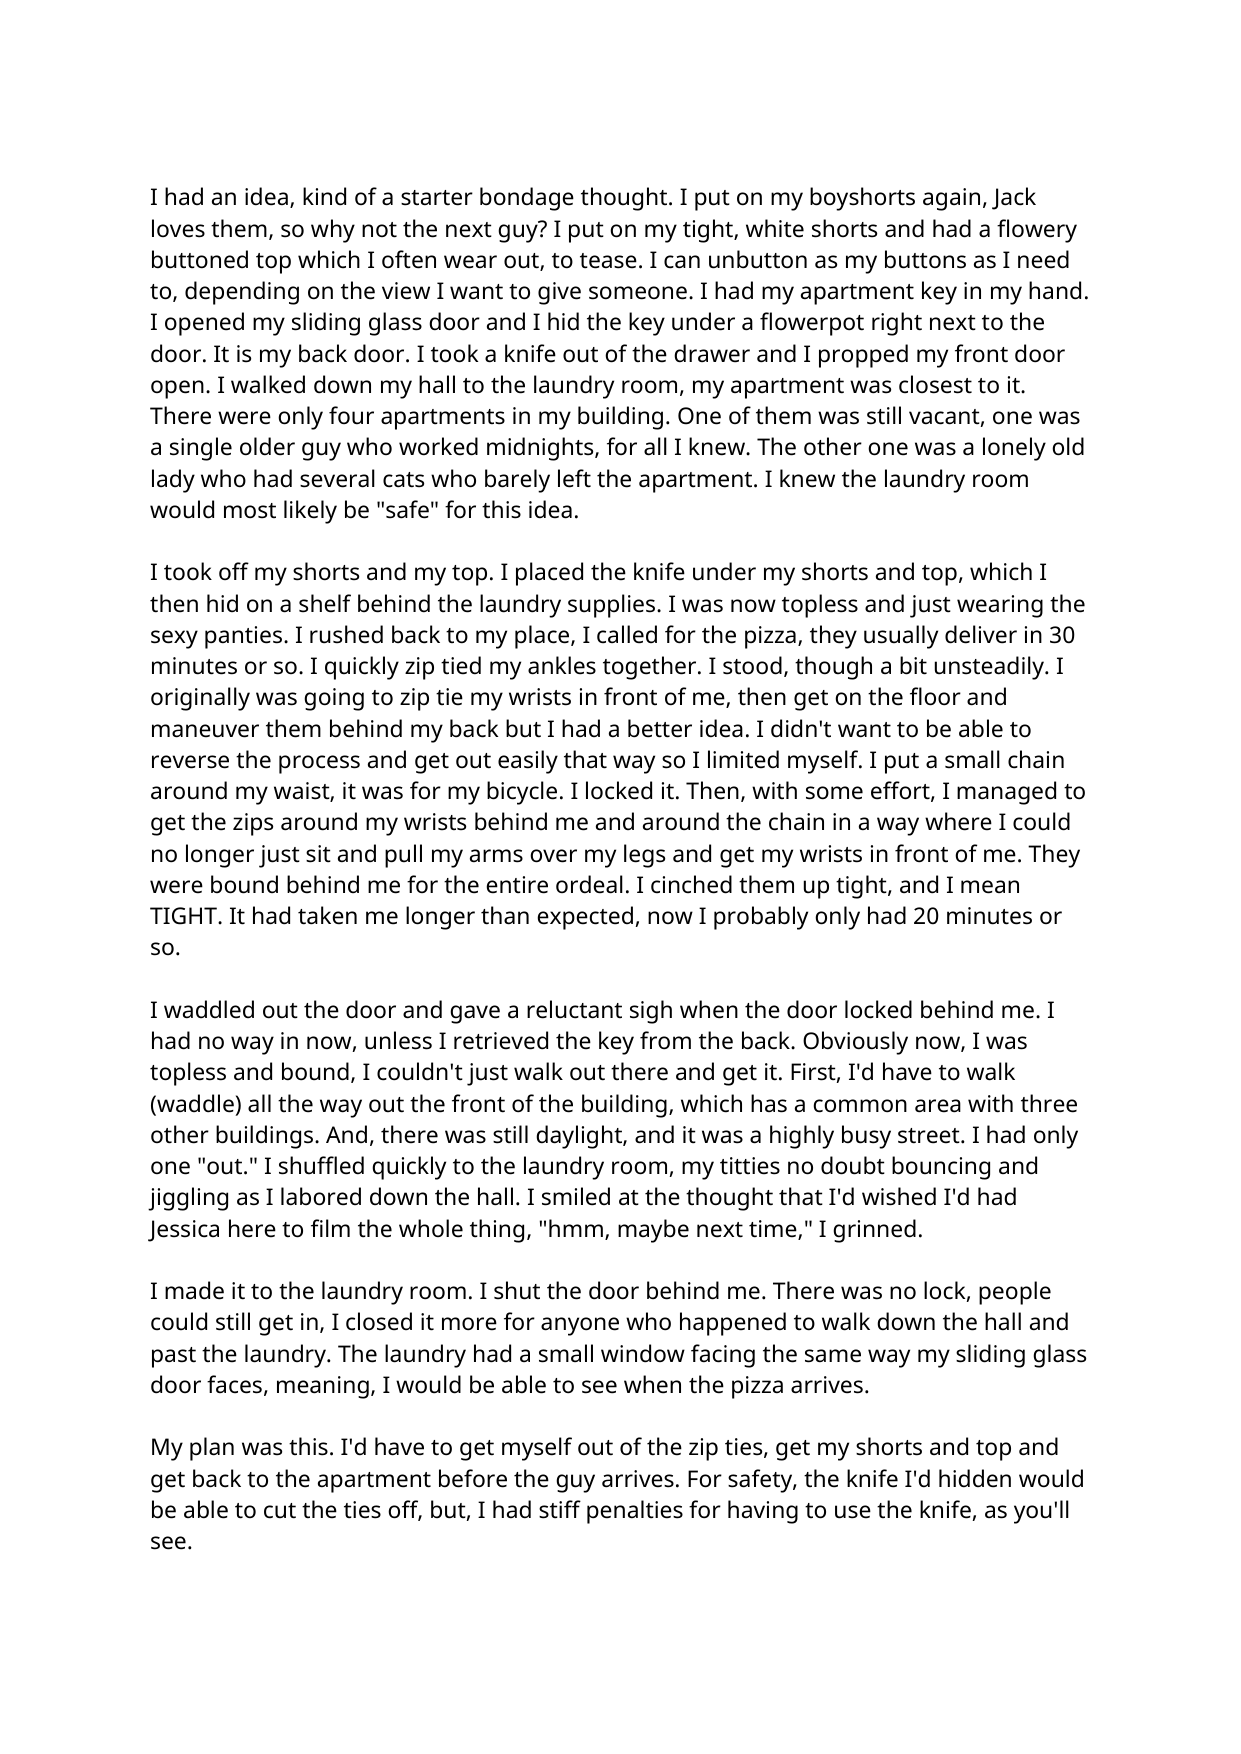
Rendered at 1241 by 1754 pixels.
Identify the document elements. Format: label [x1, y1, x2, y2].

text [150, 150, 1090, 1587]
